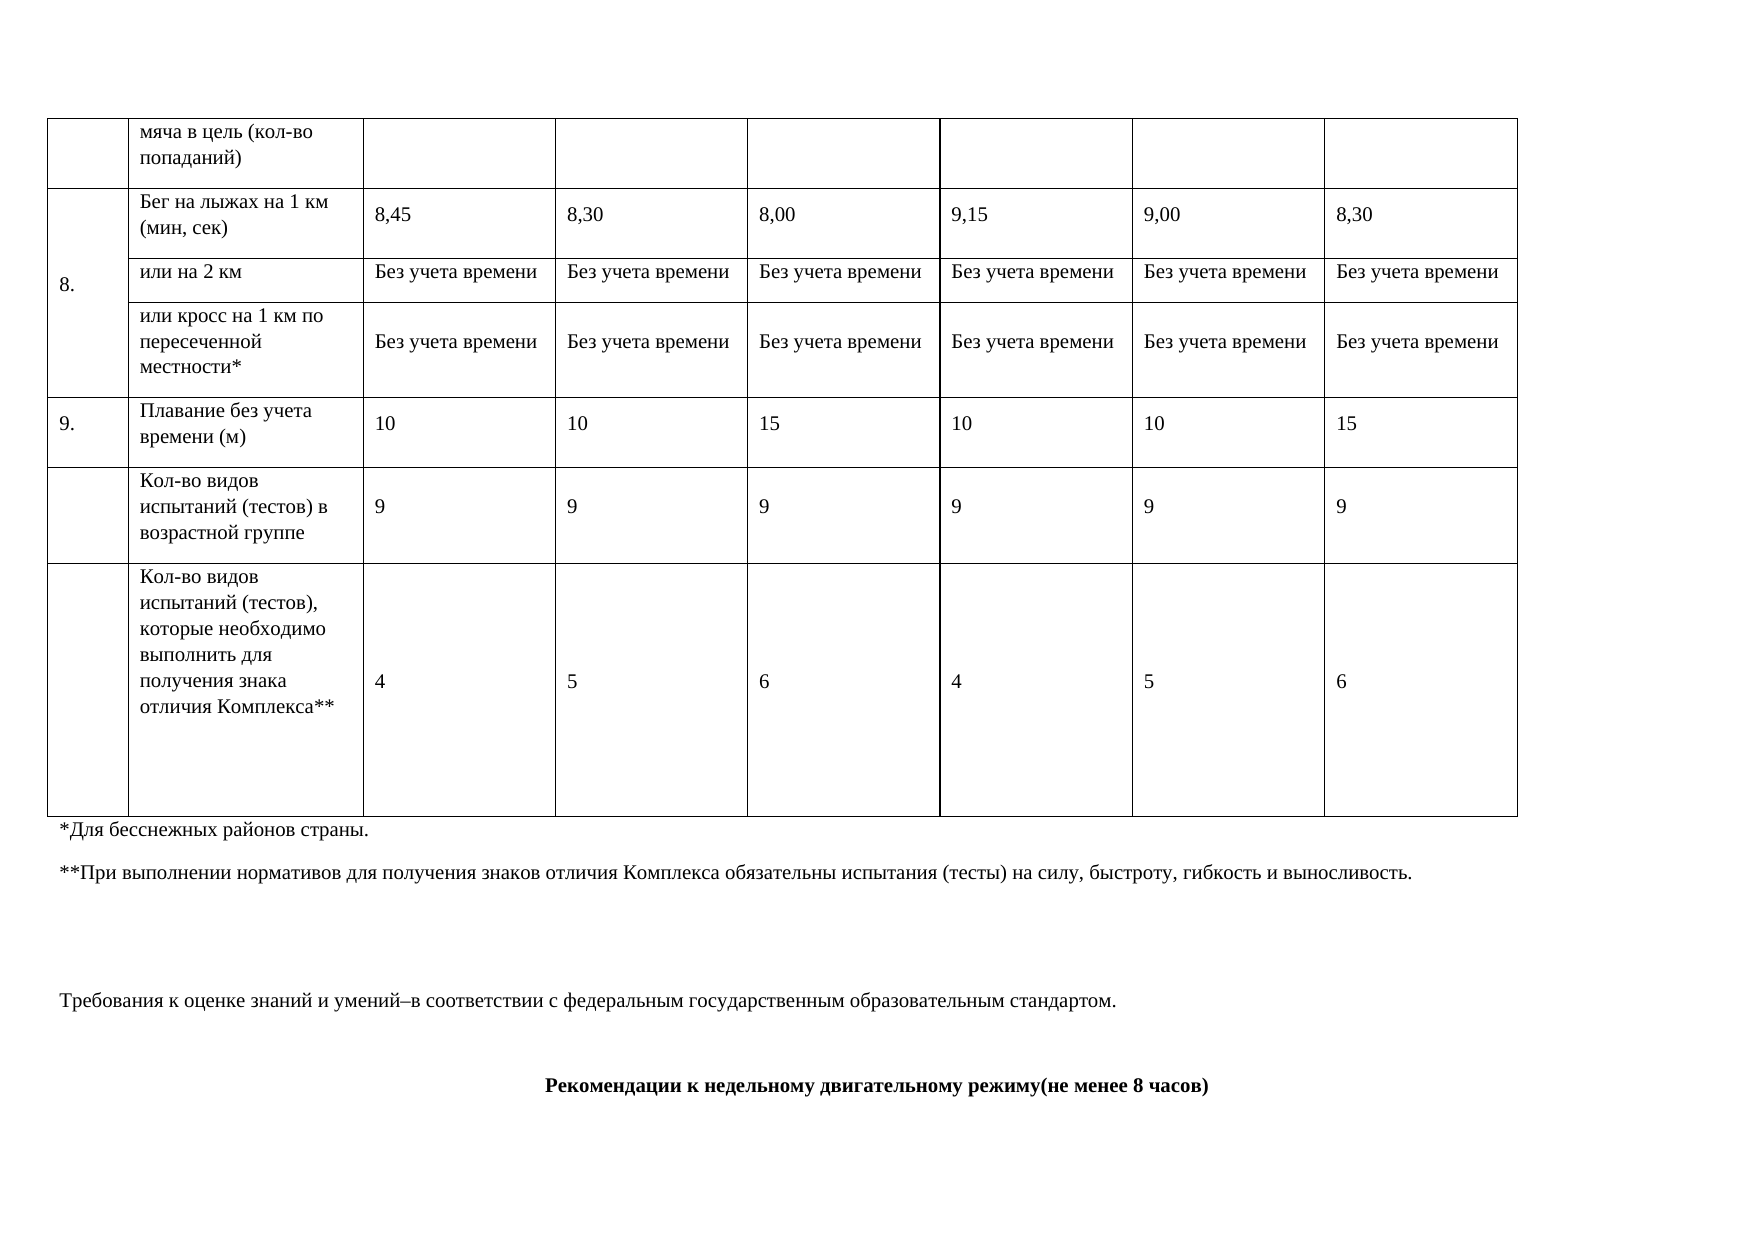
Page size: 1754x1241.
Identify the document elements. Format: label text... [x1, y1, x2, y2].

table_cell Без учета времени [364, 303, 555, 397]
table_cell 9,00 [1133, 189, 1324, 258]
table_cell 8,00 [748, 189, 939, 258]
table_cell 9 [364, 468, 555, 563]
table_cell Без учета времени [748, 303, 939, 397]
table_cell 5 [1133, 564, 1324, 816]
table_cell Без учета времени [1133, 259, 1324, 302]
table_cell 9 [1133, 468, 1324, 563]
table_cell [48, 468, 128, 563]
text **При выполнении нормативов для получения знаков отличия Комплекса обязательны испытания (тесты) на силу, быстроту, гибкость и выносливость. [59, 860, 1695, 884]
table_cell 8,45 [364, 189, 555, 258]
table_cell Без учета времени [941, 303, 1132, 397]
table_cell 8. [48, 189, 128, 397]
table_cell Плавание без учета времени (м) [129, 398, 363, 467]
table_cell 9 [1325, 468, 1517, 563]
table_cell Кол-во видов испытаний (тестов) в возрастной группе [129, 468, 363, 563]
table_cell или кросс на по пересеченной местности* [129, 303, 363, 397]
table_cell 7. [48, 119, 128, 188]
table_cell 10 [364, 398, 555, 467]
table_cell Бег на лыжах на (мин, сек) [129, 189, 363, 258]
table_cell 15 [1325, 398, 1517, 467]
table_cell 9 [556, 468, 747, 563]
table_cell Кол-во видов испытаний (тестов), которые необходимо выполнить для получения знака отличия Комплекса** [129, 564, 363, 816]
table_cell 10 [941, 398, 1132, 467]
table_cell Без учета времени [1325, 303, 1517, 397]
table_cell Без учета времени [941, 259, 1132, 302]
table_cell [129, 119, 363, 188]
table_cell Без учета времени [1133, 303, 1324, 397]
table_cell 9 [748, 468, 939, 563]
table_cell 5 [556, 564, 747, 816]
table_cell 8,30 [556, 189, 747, 258]
table_cell 8,30 [1325, 189, 1517, 258]
table_cell 10 [1133, 398, 1324, 467]
table_cell 10 [556, 398, 747, 467]
table_cell 2 [941, 119, 1132, 188]
table_cell 4 [941, 564, 1132, 816]
table_cell 9,15 [941, 189, 1132, 258]
text Требования к оценке знаний и умений–в соответствии с федеральным государственным образовательным стандартом. [59, 988, 1695, 1012]
table_cell Без учета времени [1325, 259, 1517, 302]
table_cell 4 [364, 564, 555, 816]
table_cell или на [129, 259, 363, 302]
table_cell 2 [364, 119, 555, 188]
table_cell 9 [941, 468, 1132, 563]
table_cell 9. [48, 398, 128, 467]
table_cell Без учета времени [364, 259, 555, 302]
table_cell 6 [748, 564, 939, 816]
table_cell 3 [1133, 119, 1324, 188]
table_cell 4 [748, 119, 939, 188]
text *Для бесснежных районов страны. [59, 817, 1695, 841]
table_cell 4 [1325, 119, 1517, 188]
table_cell Без учета времени [748, 259, 939, 302]
table_cell 15 [748, 398, 939, 467]
table_cell [48, 564, 128, 816]
table_cell 3 [556, 119, 747, 188]
text Рекомендации к недельному двигательному режиму(не менее 8 часов) [59, 1073, 1695, 1097]
table_cell Без учета времени [556, 303, 747, 397]
table_cell 6 [1325, 564, 1517, 816]
table_cell Без учета времени [556, 259, 747, 302]
